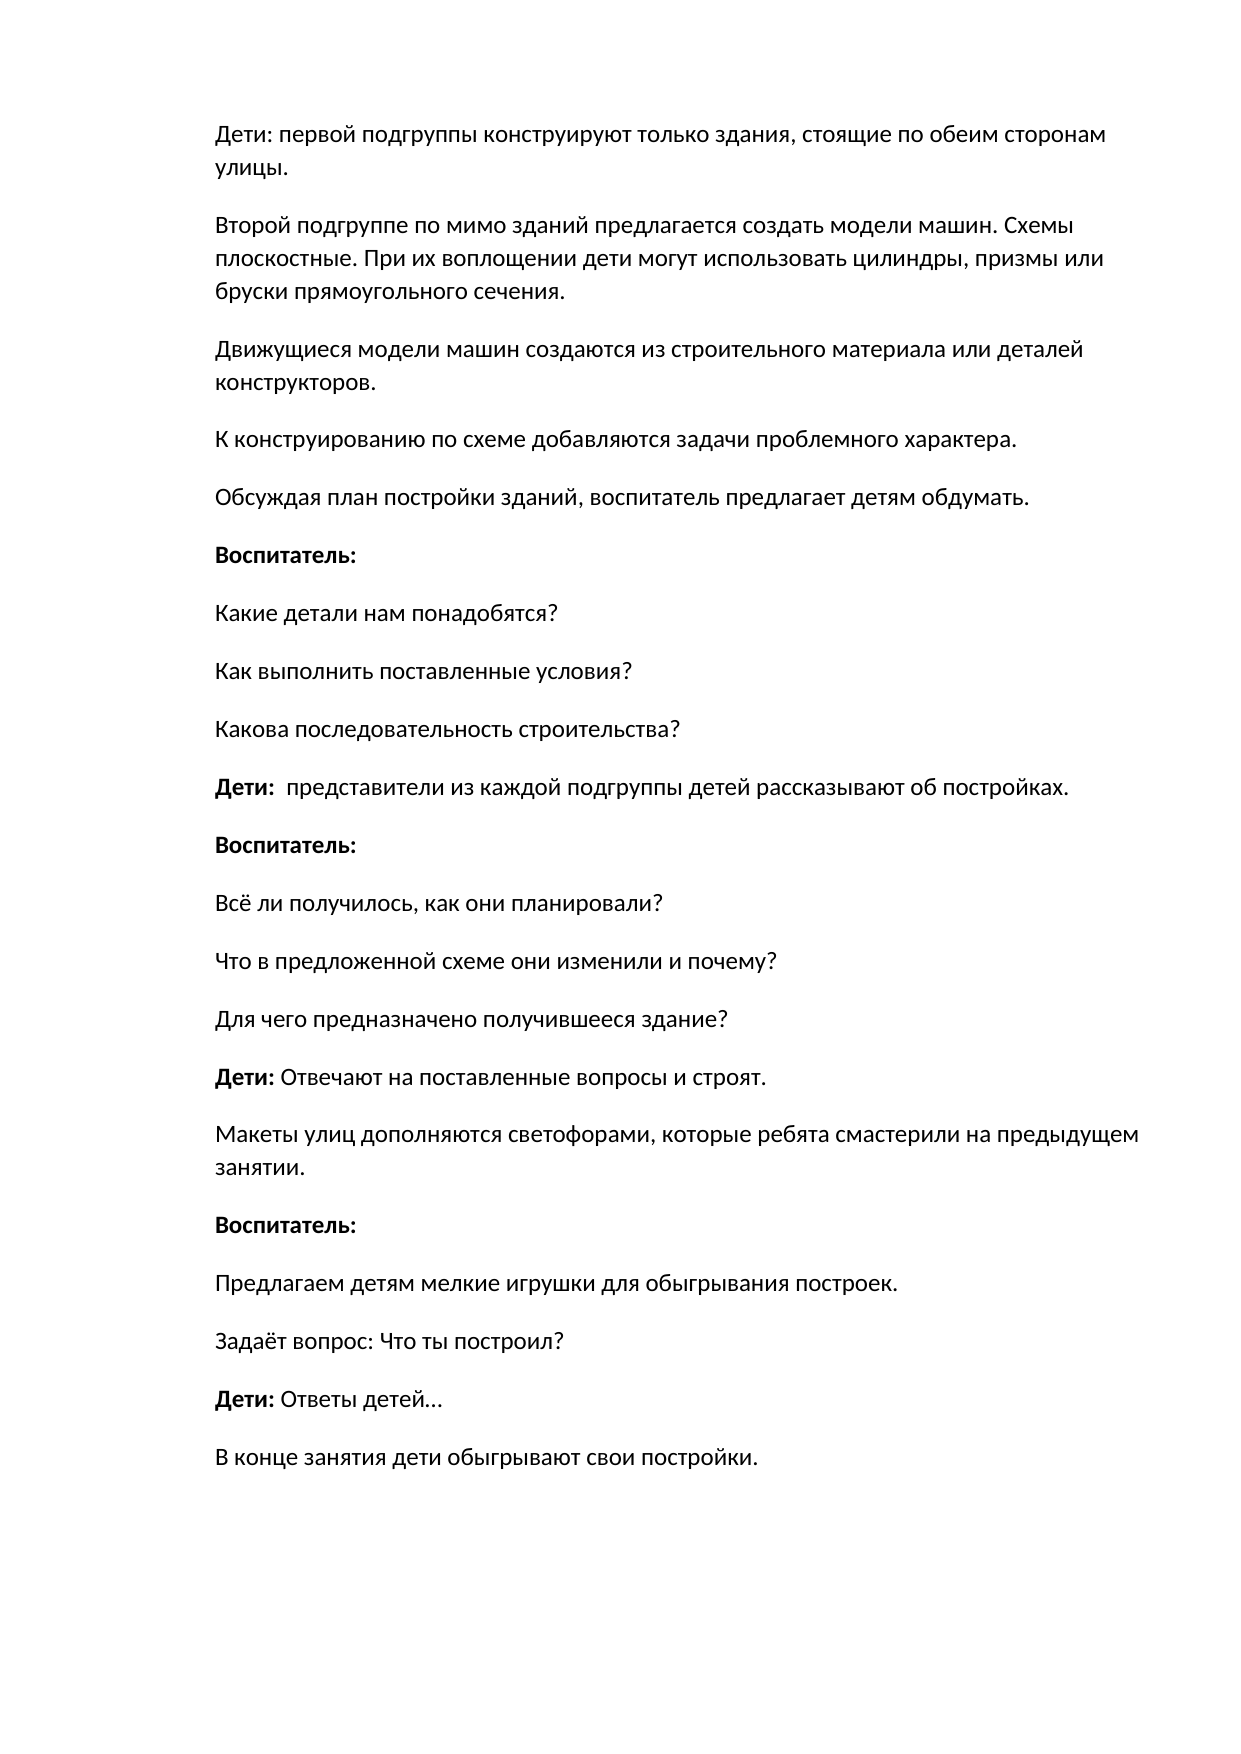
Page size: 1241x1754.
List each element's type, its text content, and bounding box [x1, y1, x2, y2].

text Воспитатель: [215, 539, 1152, 570]
text Как выполнить поставленные условия? [215, 655, 1152, 686]
text Дети: первой подгруппы конструируют только здания, стоящие по обеим сторонам улицы. [215, 118, 1152, 182]
text Дети: Отвечают на поставленные вопросы и строят. [215, 1061, 1152, 1091]
text Всё ли получилось, как они планировали? [215, 887, 1152, 917]
text Для чего предназначено получившееся здание? [215, 1003, 1152, 1033]
text Что в предложенной схеме они изменили и почему? [215, 945, 1152, 975]
text В конце занятия дети обыгрывают свои постройки. [215, 1441, 1152, 1472]
text Движущиеся модели машин создаются из строительного материала или деталей конструкторов. [215, 333, 1152, 396]
text Воспитатель: [215, 1209, 1152, 1240]
text Воспитатель: [215, 829, 1152, 859]
text К конструированию по схеме добавляются задачи проблемного характера. [215, 423, 1152, 454]
text Какова последовательность строительства? [215, 713, 1152, 744]
text Дети: Ответы детей… [215, 1383, 1152, 1414]
text Обсуждая план постройки зданий, воспитатель предлагает детям обдумать. [215, 481, 1152, 512]
text Макеты улиц дополняются светофорами, которые ребята смастерили на предыдущем занятии. [215, 1118, 1152, 1182]
text Предлагаем детям мелкие игрушки для обыгрывания построек. [215, 1267, 1152, 1298]
text Второй подгруппе по мимо зданий предлагается создать модели машин. Схемы плоскостные. При их воплощении дети могут использовать цилиндры, призмы или бруски прямоугольного сечения. [215, 209, 1152, 305]
text Задаёт вопрос: Что ты построил? [215, 1325, 1152, 1356]
text Какие детали нам понадобятся? [215, 597, 1152, 628]
text Дети: представители из каждой подгруппы детей рассказывают об постройках. [215, 771, 1152, 802]
